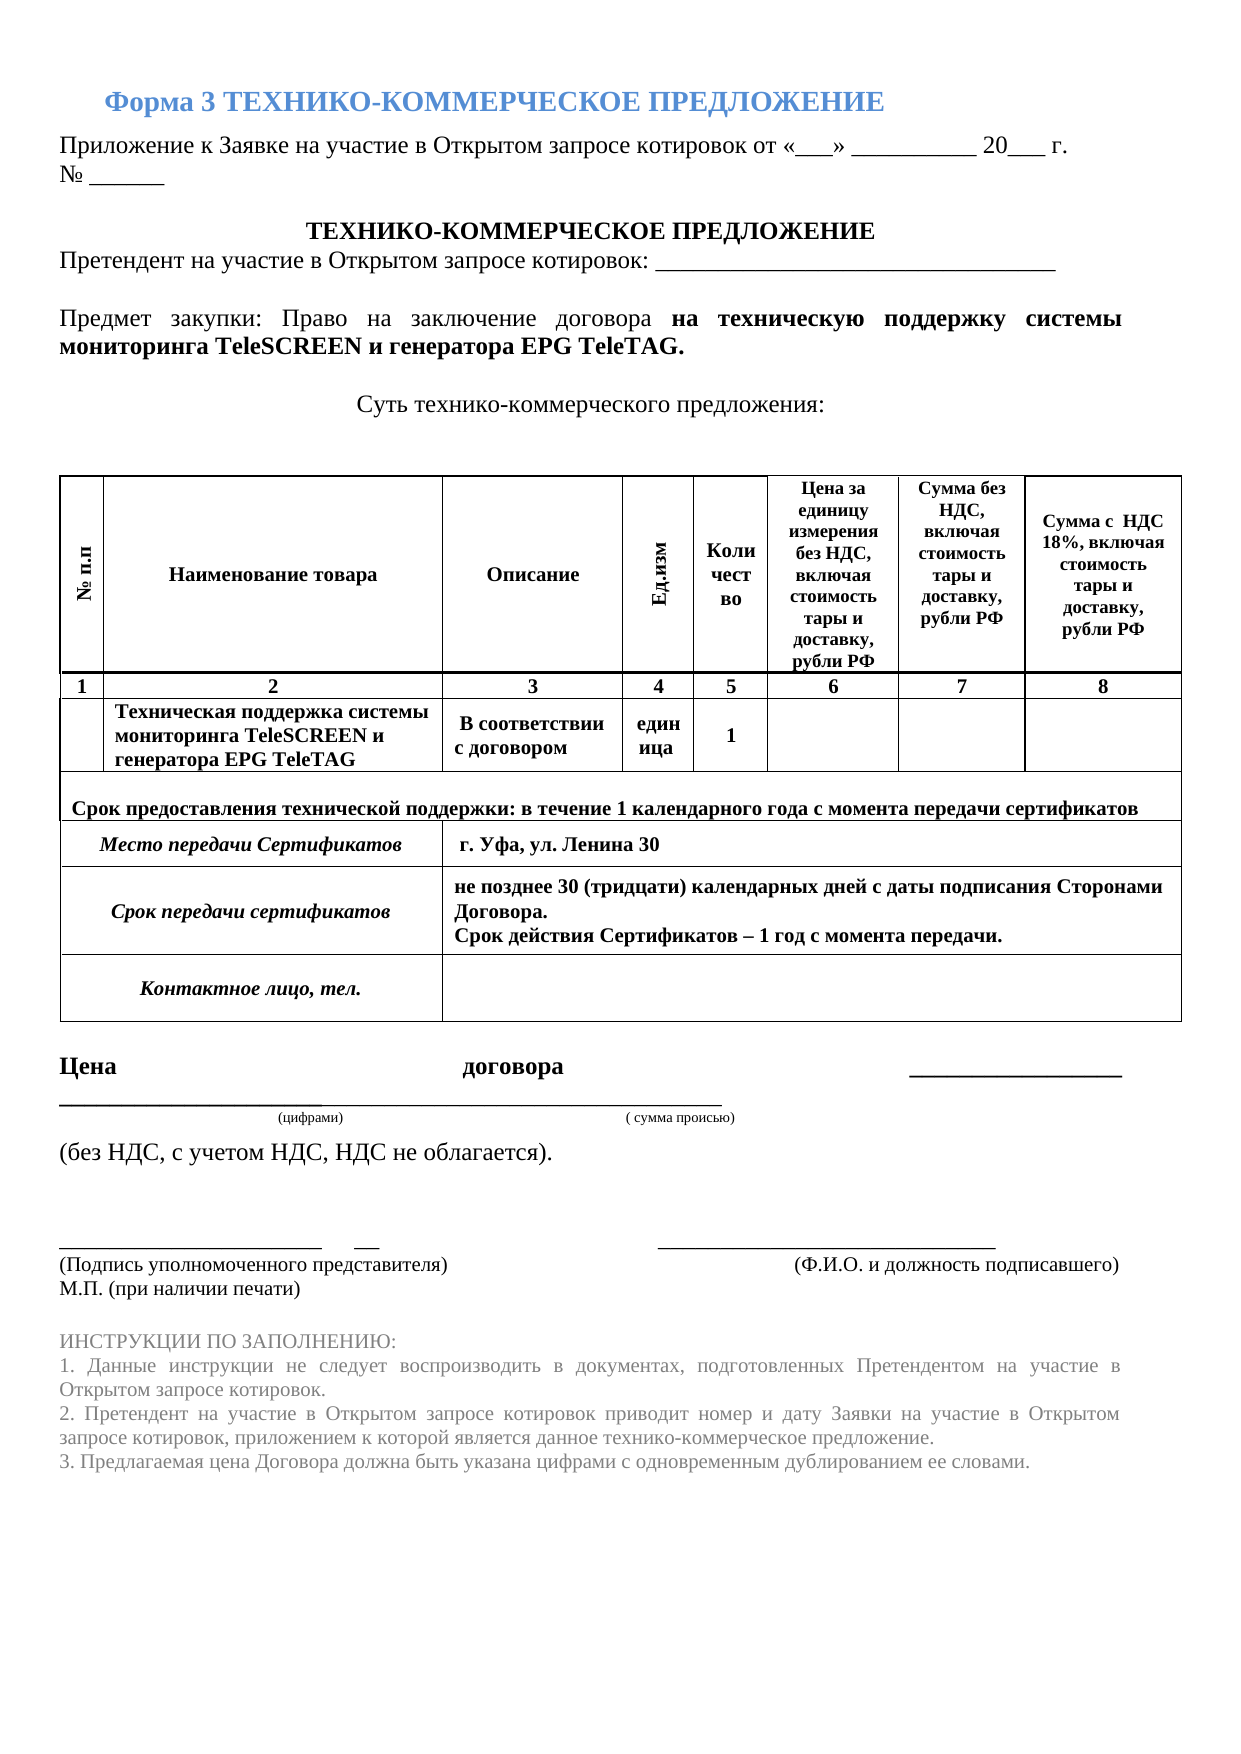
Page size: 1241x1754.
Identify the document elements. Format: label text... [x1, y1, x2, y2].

text (Подпись уполномоченного представителя) (Ф.И.О. и должность подписавшего) [59, 1252, 1122, 1276]
table_header Eд.изм [623, 477, 693, 671]
table_header Цена за единицу измерения без НДС, включая стоимость тары и доставку, рубли РФ [768, 476, 899, 671]
table_cell Место передачи Сертификатов [61, 821, 442, 866]
table_cell Срок предоставления технической поддержки: в течение 1 календарного года с момента передачи сертификатов [61, 772, 1181, 820]
table_cell 8 [1026, 674, 1181, 698]
table_cell В соответствии с договором [443, 699, 622, 771]
text ИНСТРУКЦИИ ПО ЗАПОЛНЕНИЮ: [59, 1329, 1122, 1353]
text Цена договора _________________ _____________________________________________________ [59, 1051, 1122, 1108]
table_cell Срок передачи сертификатов [61, 867, 442, 954]
text Предмет закупки: Право на заключение договора на техническую поддержку системы мониторинга TeleSCREEN и генератора EPG TeleTAG. [59, 303, 1122, 360]
text 3. Предлагаемая цена Договора должна быть указана цифрами с одновременным дублированием ее словами. [59, 1449, 1122, 1473]
table_header Сумма без НДС, включая стоимость тары и доставку, рубли РФ [899, 476, 1024, 671]
table_cell Техническая поддержка системы мониторинга TeleSCREEN и генератора EPG TeleTAG [104, 699, 442, 771]
table_cell [768, 699, 898, 771]
table_cell [899, 699, 1024, 771]
table_header Описание [443, 477, 622, 671]
text Суть технико-коммерческого предложения: [59, 389, 1122, 418]
table_header № п.п [61, 477, 103, 671]
table_cell 5 [694, 674, 767, 698]
table_cell 7 [899, 674, 1024, 698]
text (цифрами) ( сумма происью) [59, 1108, 1122, 1137]
table_cell 1 [694, 699, 767, 771]
table_cell Контактное лицо, тел. [61, 955, 442, 1021]
table_cell 1 [61, 672, 103, 698]
table_header Количество [694, 477, 767, 671]
text _____________________ __ ___________________________ [59, 1223, 1122, 1252]
text 2. Претендент на участие в Открытом запросе котировок приводит номер и дату Заявки на участие в Открытом запросе котировок, приложением к которой является данное технико-коммерческое предложение. [59, 1401, 1122, 1449]
table_cell 6 [768, 674, 898, 698]
table_cell не позднее 30 (тридцати) календарных дней с даты подписания Сторонами Договора. Срок действия Сертификатов – 1 год с момента передачи. [443, 867, 1181, 954]
table_cell [443, 955, 1181, 1021]
subtitle Форма 3 ТЕХНИКО-КОММЕРЧЕСКОЕ ПРЕДЛОЖЕНИЕ [104, 84, 1122, 118]
table_header Сумма с НДС 18%, включая стоимость тары и доставку, рубли РФ [1026, 477, 1181, 671]
text (без НДС, с учетом НДС, НДС не облагается). [59, 1137, 1122, 1166]
text Претендент на участие в Открытом запросе котировок: ________________________________ [59, 245, 1122, 274]
text 1. Данные инструкции не следует воспроизводить в документах, подготовленных Претендентом на участие в Открытом запросе котировок. [59, 1353, 1122, 1401]
table_cell г. Уфа, ул. Ленина 30 [443, 821, 1181, 866]
table_cell 4 [623, 674, 693, 698]
table_cell 2 [104, 674, 442, 698]
text ТЕХНИКО-КОММЕРЧЕСКОЕ ПРЕДЛОЖЕНИЕ [59, 216, 1122, 245]
text Приложение к Заявке на участие в Открытом запросе котировок от «___» __________ 20___ г. [59, 130, 1122, 159]
table_cell единица [623, 699, 693, 771]
text № ______ [59, 159, 1122, 188]
table_cell [61, 699, 103, 771]
table_header Наименование товара [104, 477, 442, 671]
text М.П. (при наличии печати) [59, 1276, 1122, 1300]
table_cell 3 [443, 674, 622, 698]
table_cell [1026, 699, 1181, 771]
